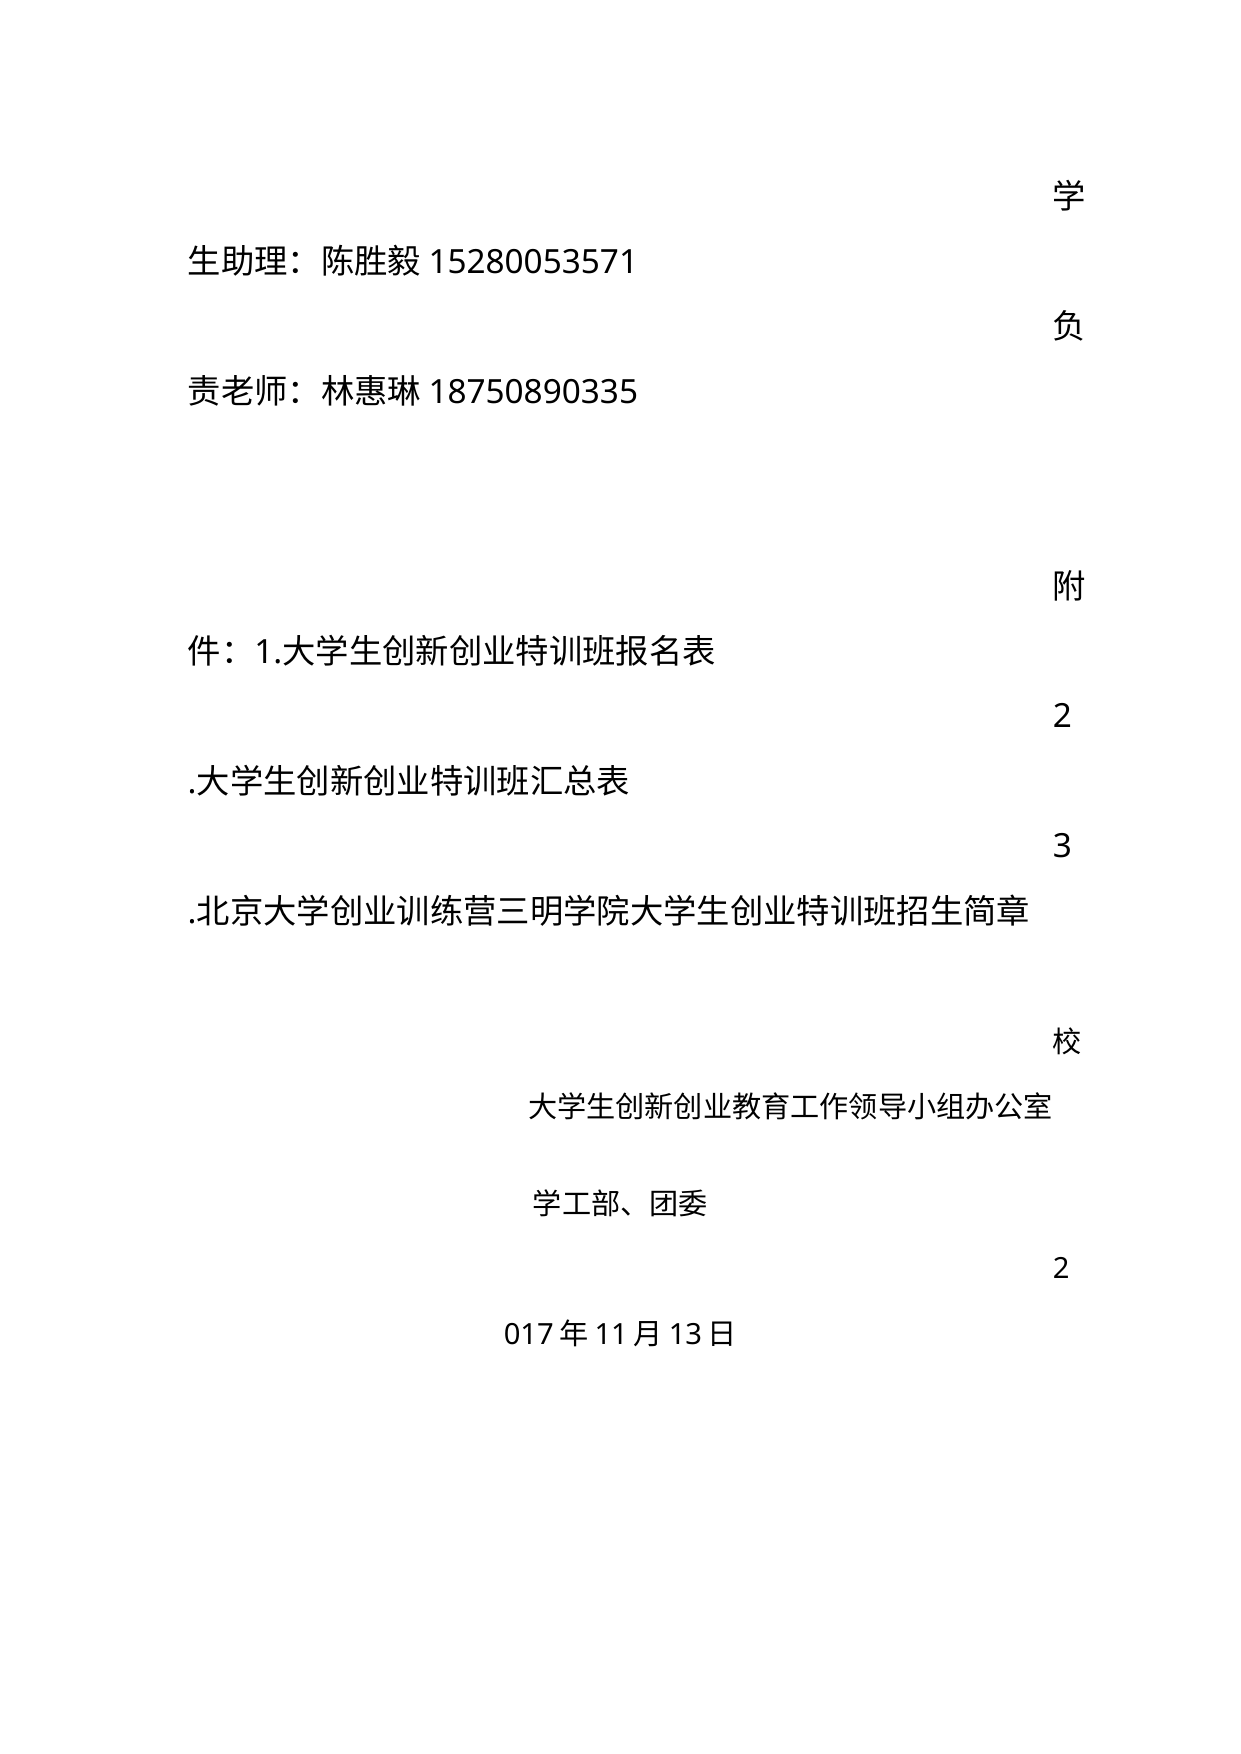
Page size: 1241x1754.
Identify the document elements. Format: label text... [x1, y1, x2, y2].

text 2017年11月13日 [187, 1234, 1053, 1364]
text 2.大学生创新创业特训班汇总表 [187, 682, 1053, 812]
text 学生助理：陈胜毅 15280053571 [187, 162, 1053, 292]
text 负责老师：林惠琳 18750890335 [187, 292, 1053, 422]
text 校大学生创新创业教育工作领导小组办公室 [187, 1007, 1053, 1137]
text 附件：1.大学生创新创业特训班报名表 [187, 552, 1053, 682]
text 学工部、团委 [187, 1137, 1053, 1234]
text 3.北京大学创业训练营三明学院大学生创业特训班招生简章 [187, 812, 1053, 942]
